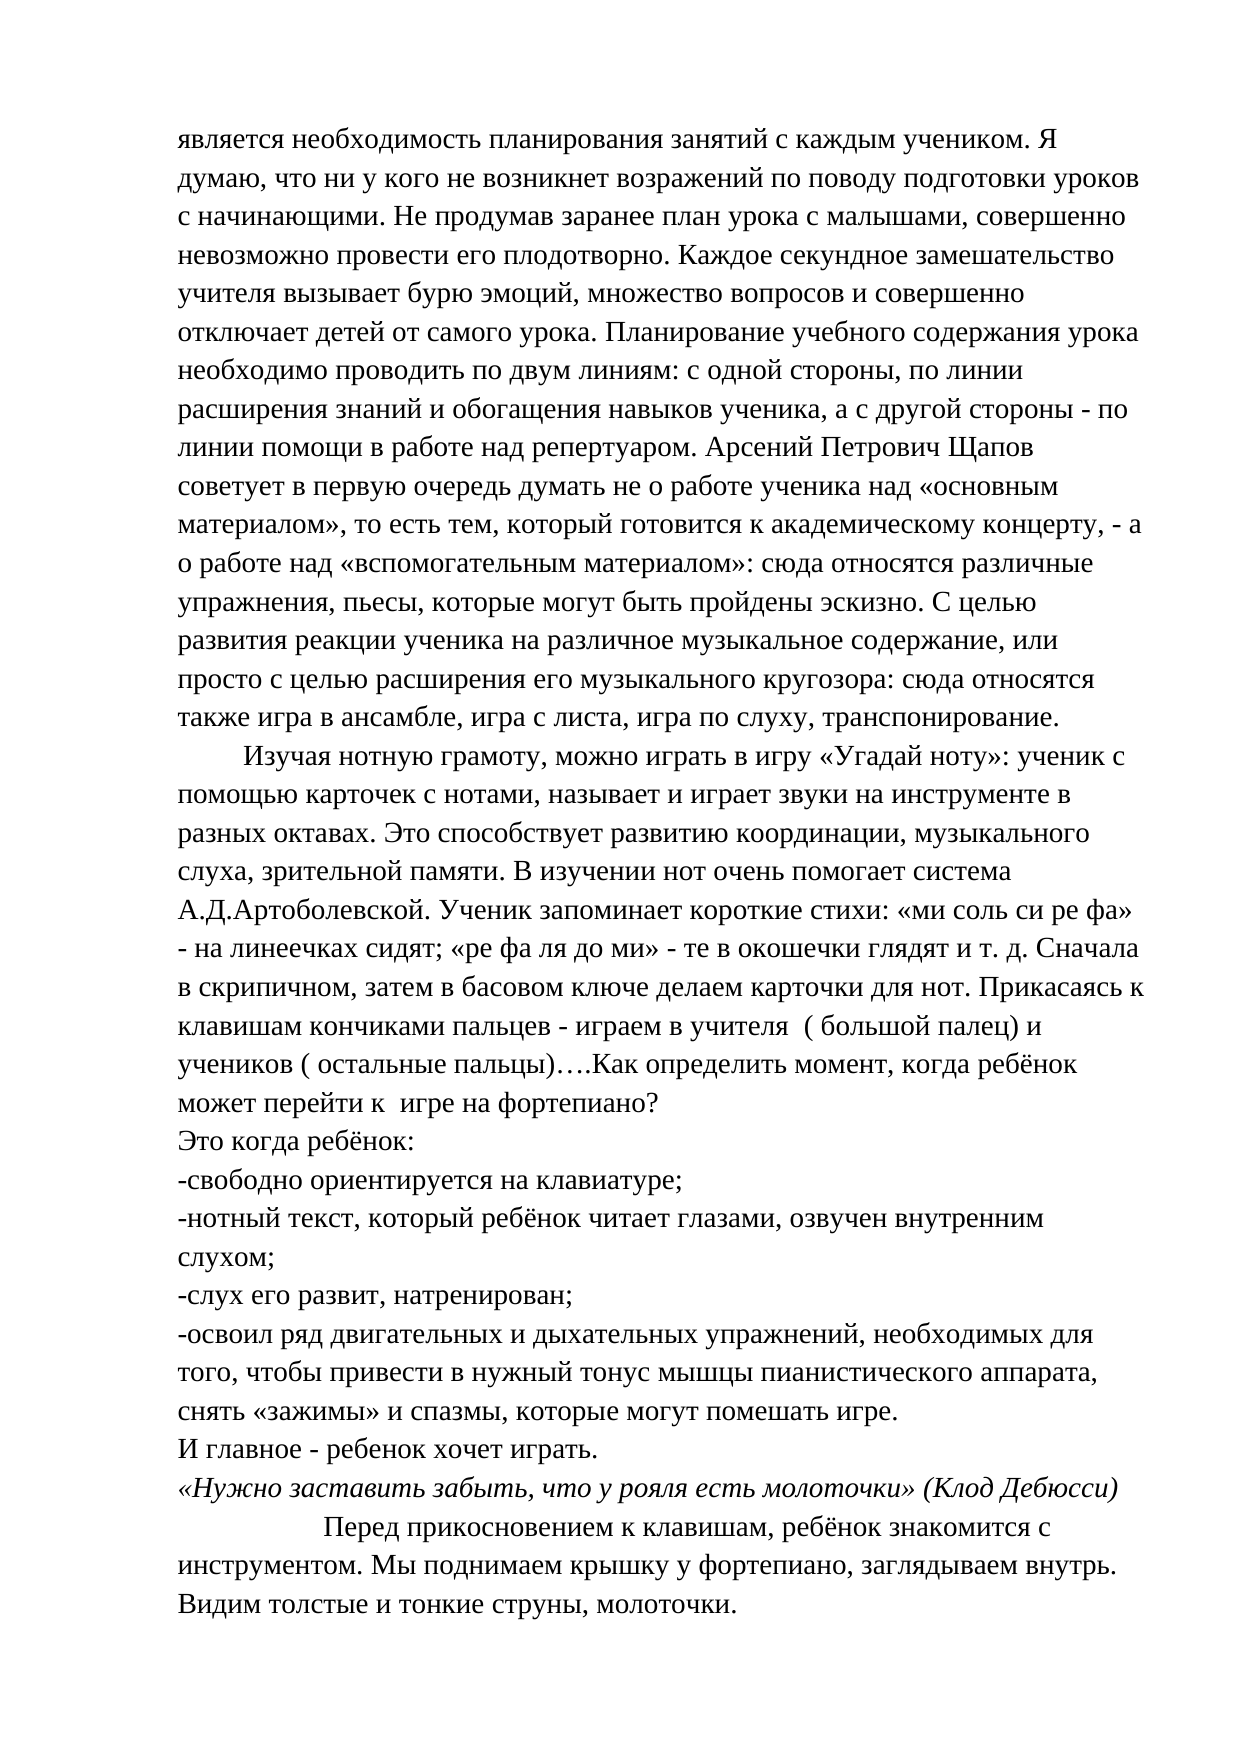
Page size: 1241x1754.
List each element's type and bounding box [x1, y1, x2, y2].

table_header [174, 118, 1148, 1622]
